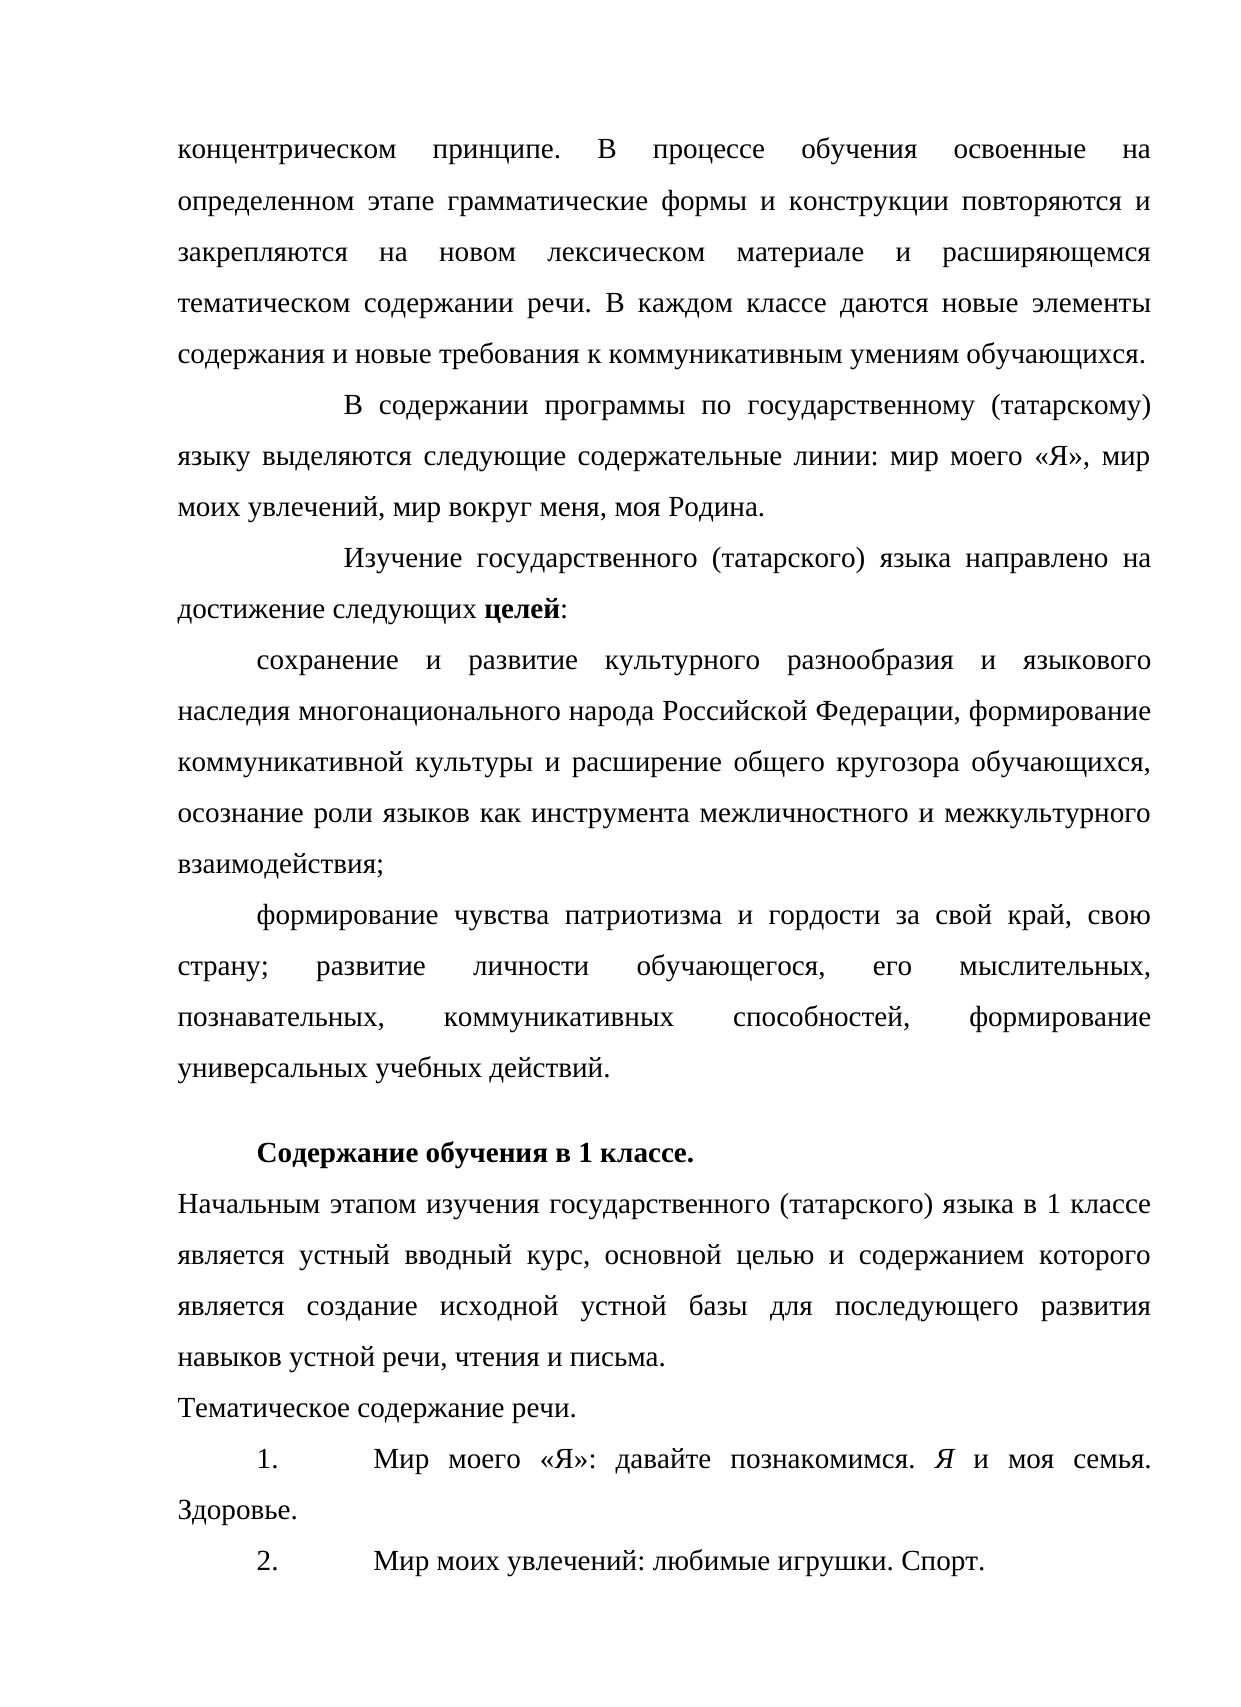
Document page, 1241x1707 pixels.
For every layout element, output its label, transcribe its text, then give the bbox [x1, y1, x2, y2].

text Тематическое содержание речи. [177, 1377, 1152, 1428]
list Мир моего «Я»: давайте познакомимся. Я и моя семья. Здоровье. [177, 1428, 1152, 1530]
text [177, 118, 1152, 373]
text В содержании программы по государственному (татарскому) языку выделяются следующие содержательные линии: мир моего «Я», мир моих увлечений, мир вокруг меня, моя Родина. [177, 373, 1152, 526]
list Мир моих увлечений: любимые игрушки. Спорт. [177, 1530, 1152, 1581]
text формирование чувства патриотизма и гордости за свой край, свою страну; развитие личности обучающегося, его мыслительных, познавательных, коммуникативных способностей, формирование универсальных учебных действий. [177, 884, 1152, 1088]
text Начальным этапом изучения государственного (татарского) языка в 1 классе является устный вводный курс, основной целью и содержанием которого является создание исходной устной базы для последующего развития навыков устной речи, чтения и письма. [177, 1172, 1152, 1377]
text Содержание обучения в 1 классе. [256, 1121, 1152, 1172]
text сохранение и развитие культурного разнообразия и языкового наследия многонационального народа Российской Федерации, формирование коммуникативной культуры и расширение общего кругозора обучающихся, осознание роли языков как инструмента межличностного и межкультурного взаимодействия; [177, 628, 1152, 884]
text Изучение государственного (татарского) языка направлено на достижение следующих целей: [177, 526, 1152, 628]
